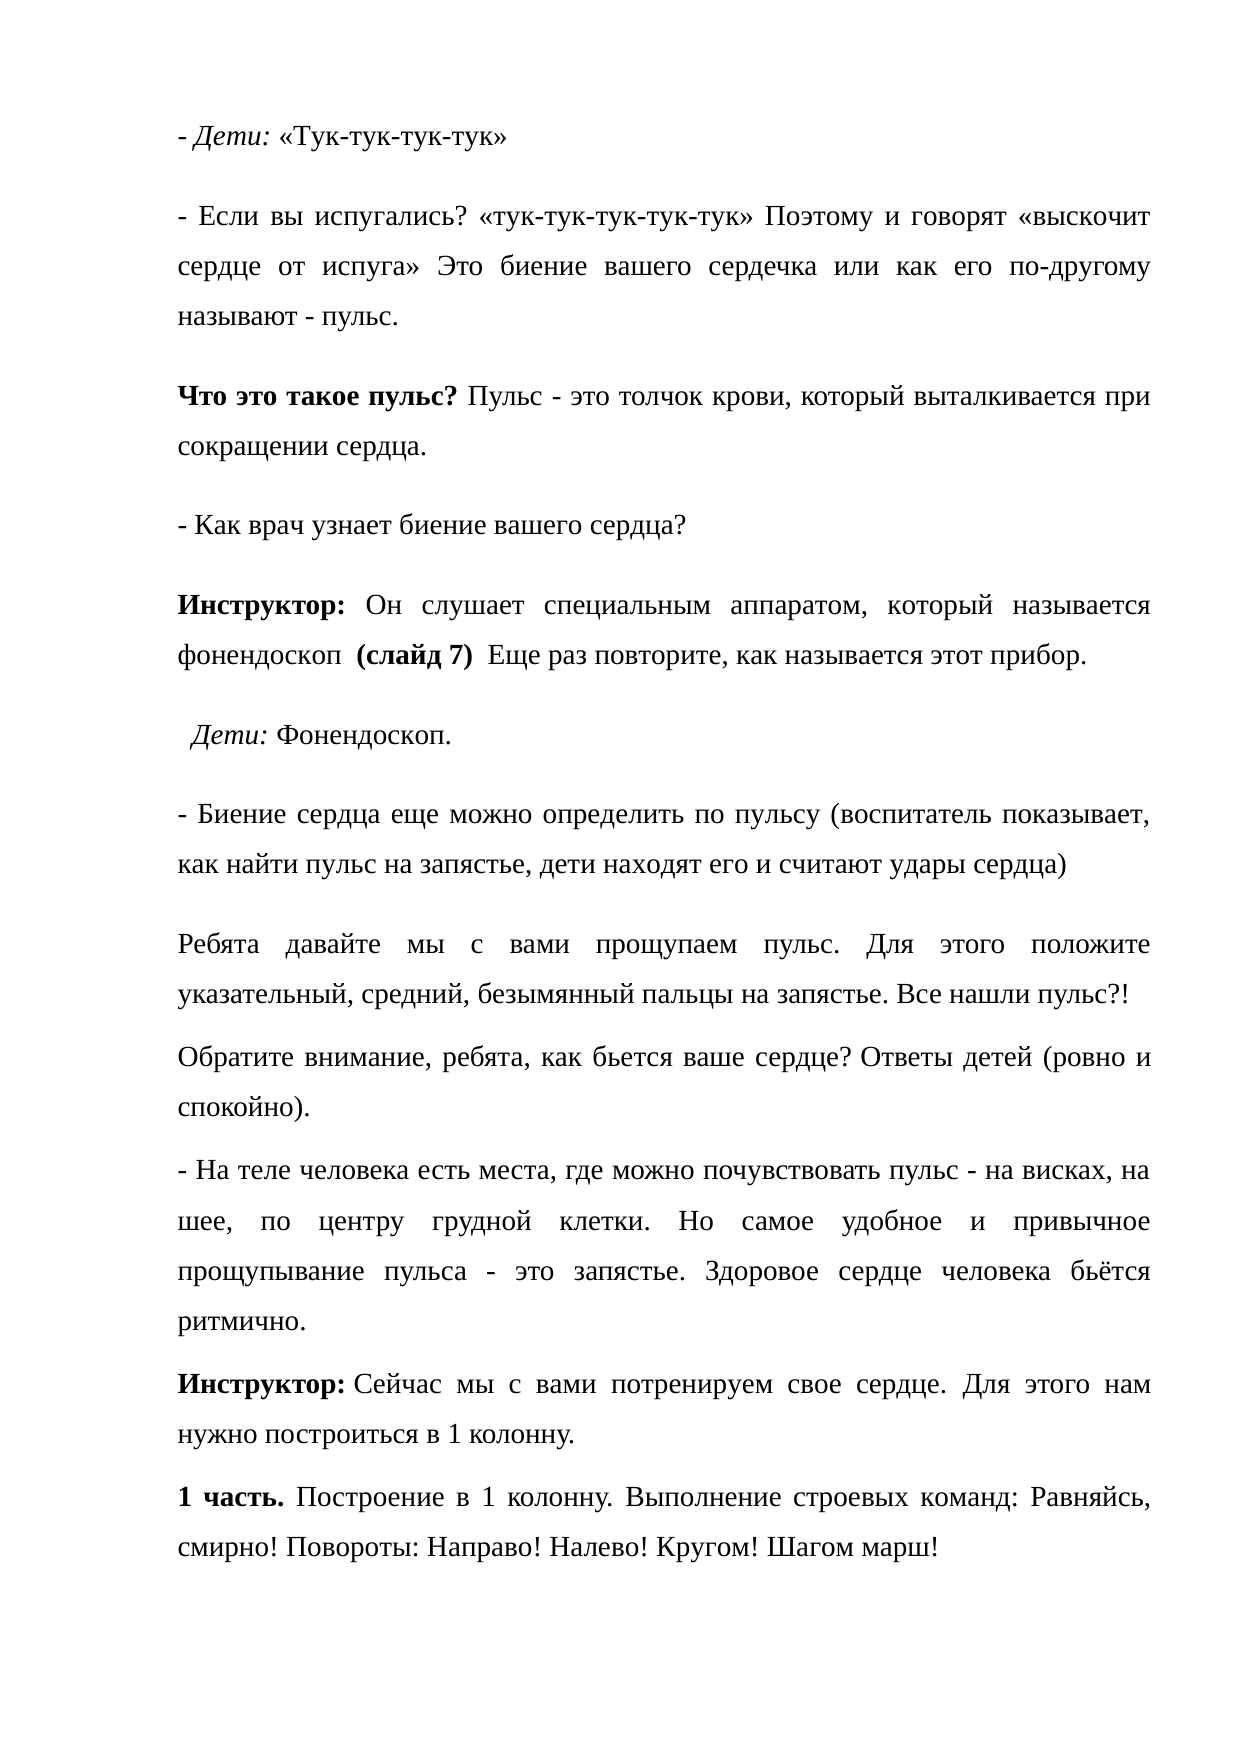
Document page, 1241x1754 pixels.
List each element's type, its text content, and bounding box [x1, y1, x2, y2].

text 1 часть. Построение в 1 колонну. Выполнение строевых команд: Равняйсь, смирно! Повороты: Направо! Налево! Кругом! Шагом марш! [177, 1479, 1152, 1563]
text Ребята давайте мы с вами прощупаем пульс. Для этого положите указательный, средний, безымянный пальцы на запястье. Все нашли пульс?! [177, 926, 1152, 1010]
text Обратите внимание, ребята, как бьется ваше сердце? Ответы детей (ровно и спокойно). [177, 1039, 1152, 1123]
text - Если вы испугались? «тук-тук-тук-тук-тук» Поэтому и говорят «выскочит сердце от испуга» Это биение вашего сердечка или как его по-другому называют - пульс. [177, 198, 1152, 332]
text Что это такое пульс? Пульс - это толчок крови, который выталкивается при сокращении сердца. [177, 378, 1152, 462]
text - Биение сердца еще можно определить по пульсу (воспитатель показывает, как найти пульс на запястье, дети находят его и считают удары сердца) [177, 796, 1152, 880]
text Инструктор: Сейчас мы с вами потренируем свое сердце. Для этого нам нужно построиться в 1 колонну. [177, 1366, 1152, 1450]
text - Как врач узнает биение вашего сердца? [177, 507, 1152, 541]
text Дети: Фонендоскоп. [177, 717, 1152, 750]
text - На теле человека есть места, где можно почувствовать пульс - на висках, на шее, по центру грудной клетки. Но самое удобное и привычное прощупывание пульса - это запястье. Здоровое сердце человека бьётся ритмично. [177, 1152, 1152, 1337]
text - Дети: «Тук-тук-тук-тук» [177, 118, 1152, 152]
text Инструктор: Он слушает специальным аппаратом, который называется фонендоскоп (слайд 7) Еще раз повторите, как называется этот прибор. [177, 587, 1152, 671]
